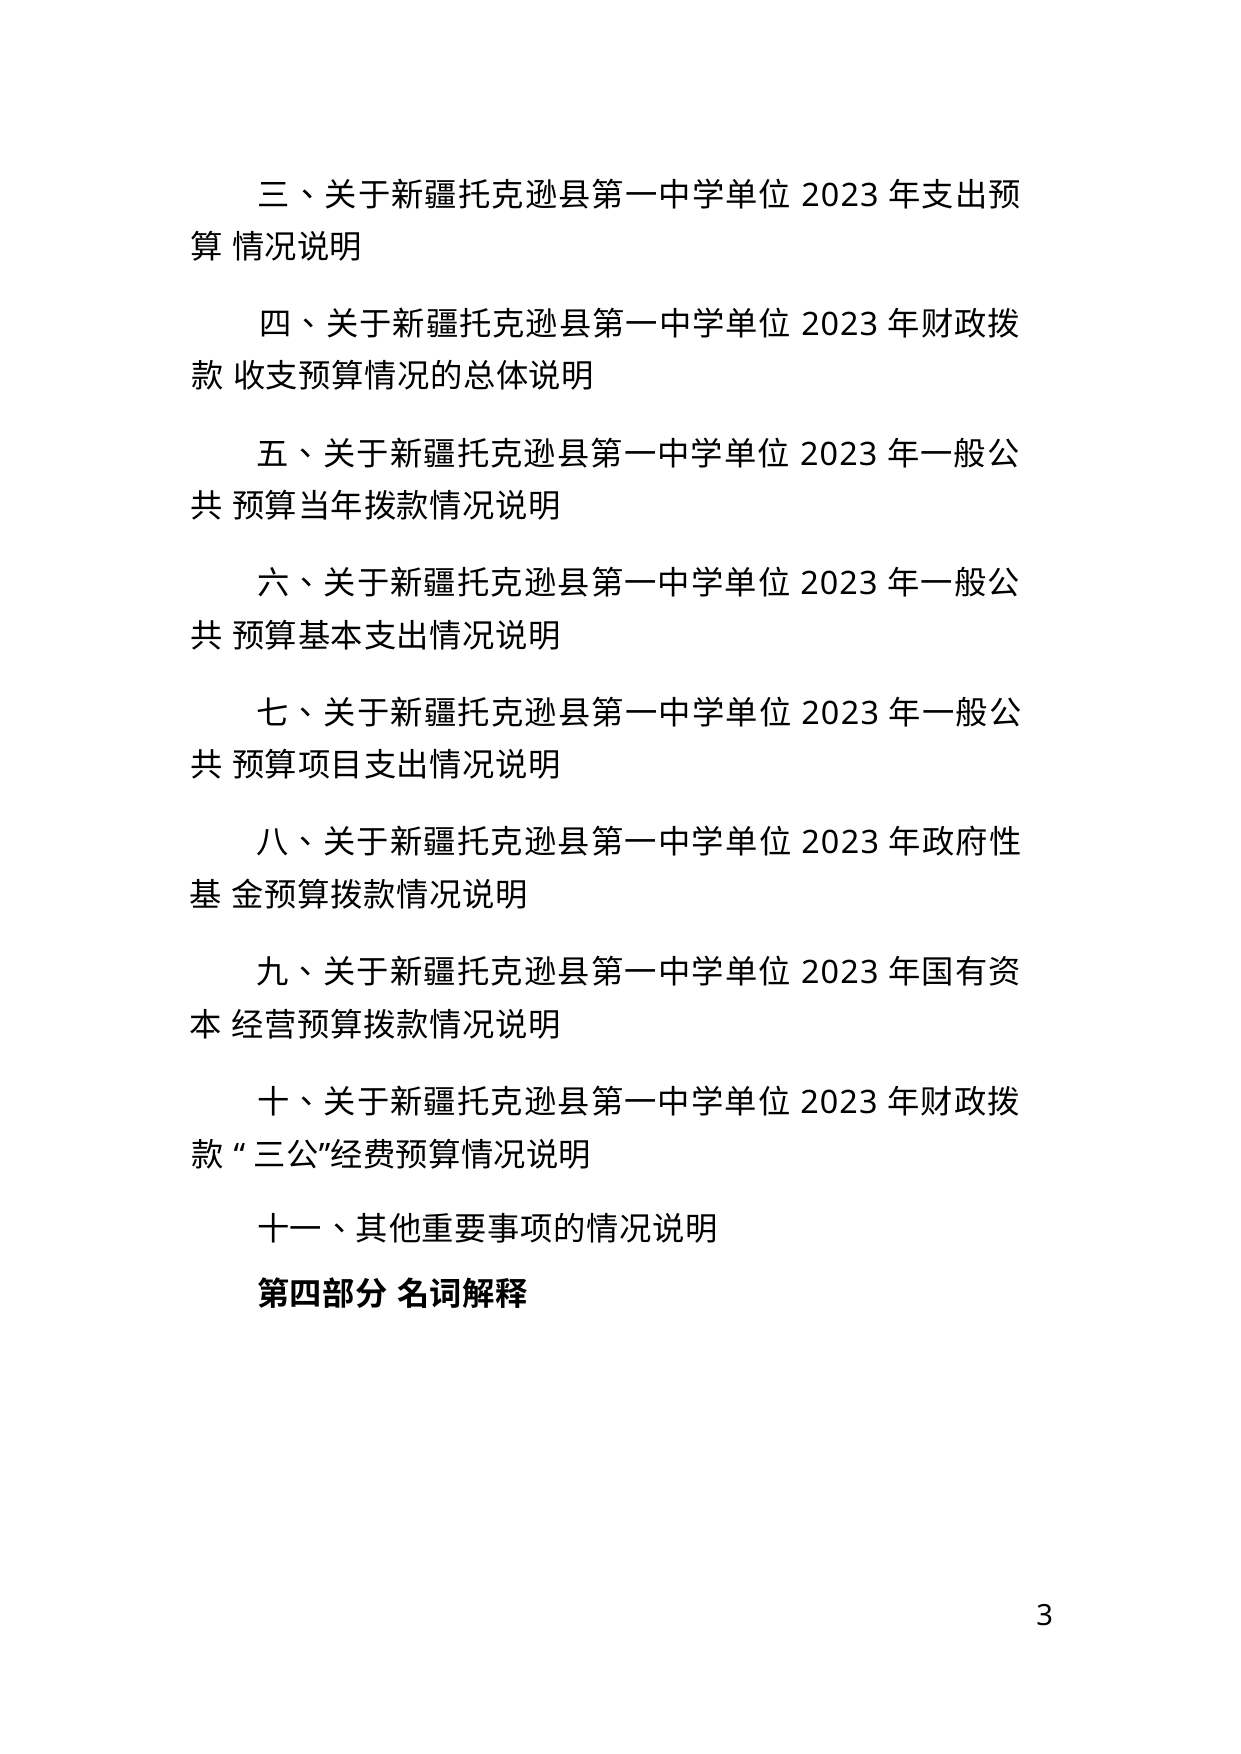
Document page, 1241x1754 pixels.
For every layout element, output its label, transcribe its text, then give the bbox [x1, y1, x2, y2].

text 四、关于新疆托克逊县第一中学单位 2023 年财政拨款 收支预算情况的总体说明 [191, 301, 1053, 397]
text 七、关于新疆托克逊县第一中学单位 2023 年一般公共 预算项目支出情况说明 [190, 689, 1053, 786]
text 五、关于新疆托克逊县第一中学单位 2023 年一般公共 预算当年拨款情况说明 [190, 431, 1053, 527]
text 第四部分 名词解释 [257, 1273, 1054, 1313]
text 十、关于新疆托克逊县第一中学单位 2023 年财政拨款 “ 三公”经费预算情况说明 [191, 1079, 1053, 1175]
text 十一、其他重要事项的情况说明 [257, 1208, 1054, 1248]
text 三、关于新疆托克逊县第一中学单位 2023 年支出预算 情况说明 [190, 172, 1053, 268]
text 六、关于新疆托克逊县第一中学单位 2023 年一般公共 预算基本支出情况说明 [190, 560, 1053, 657]
text 九、关于新疆托克逊县第一中学单位 2023 年国有资本 经营预算拨款情况说明 [189, 949, 1053, 1046]
text 八、关于新疆托克逊县第一中学单位 2023 年政府性基 金预算拨款情况说明 [189, 819, 1053, 916]
